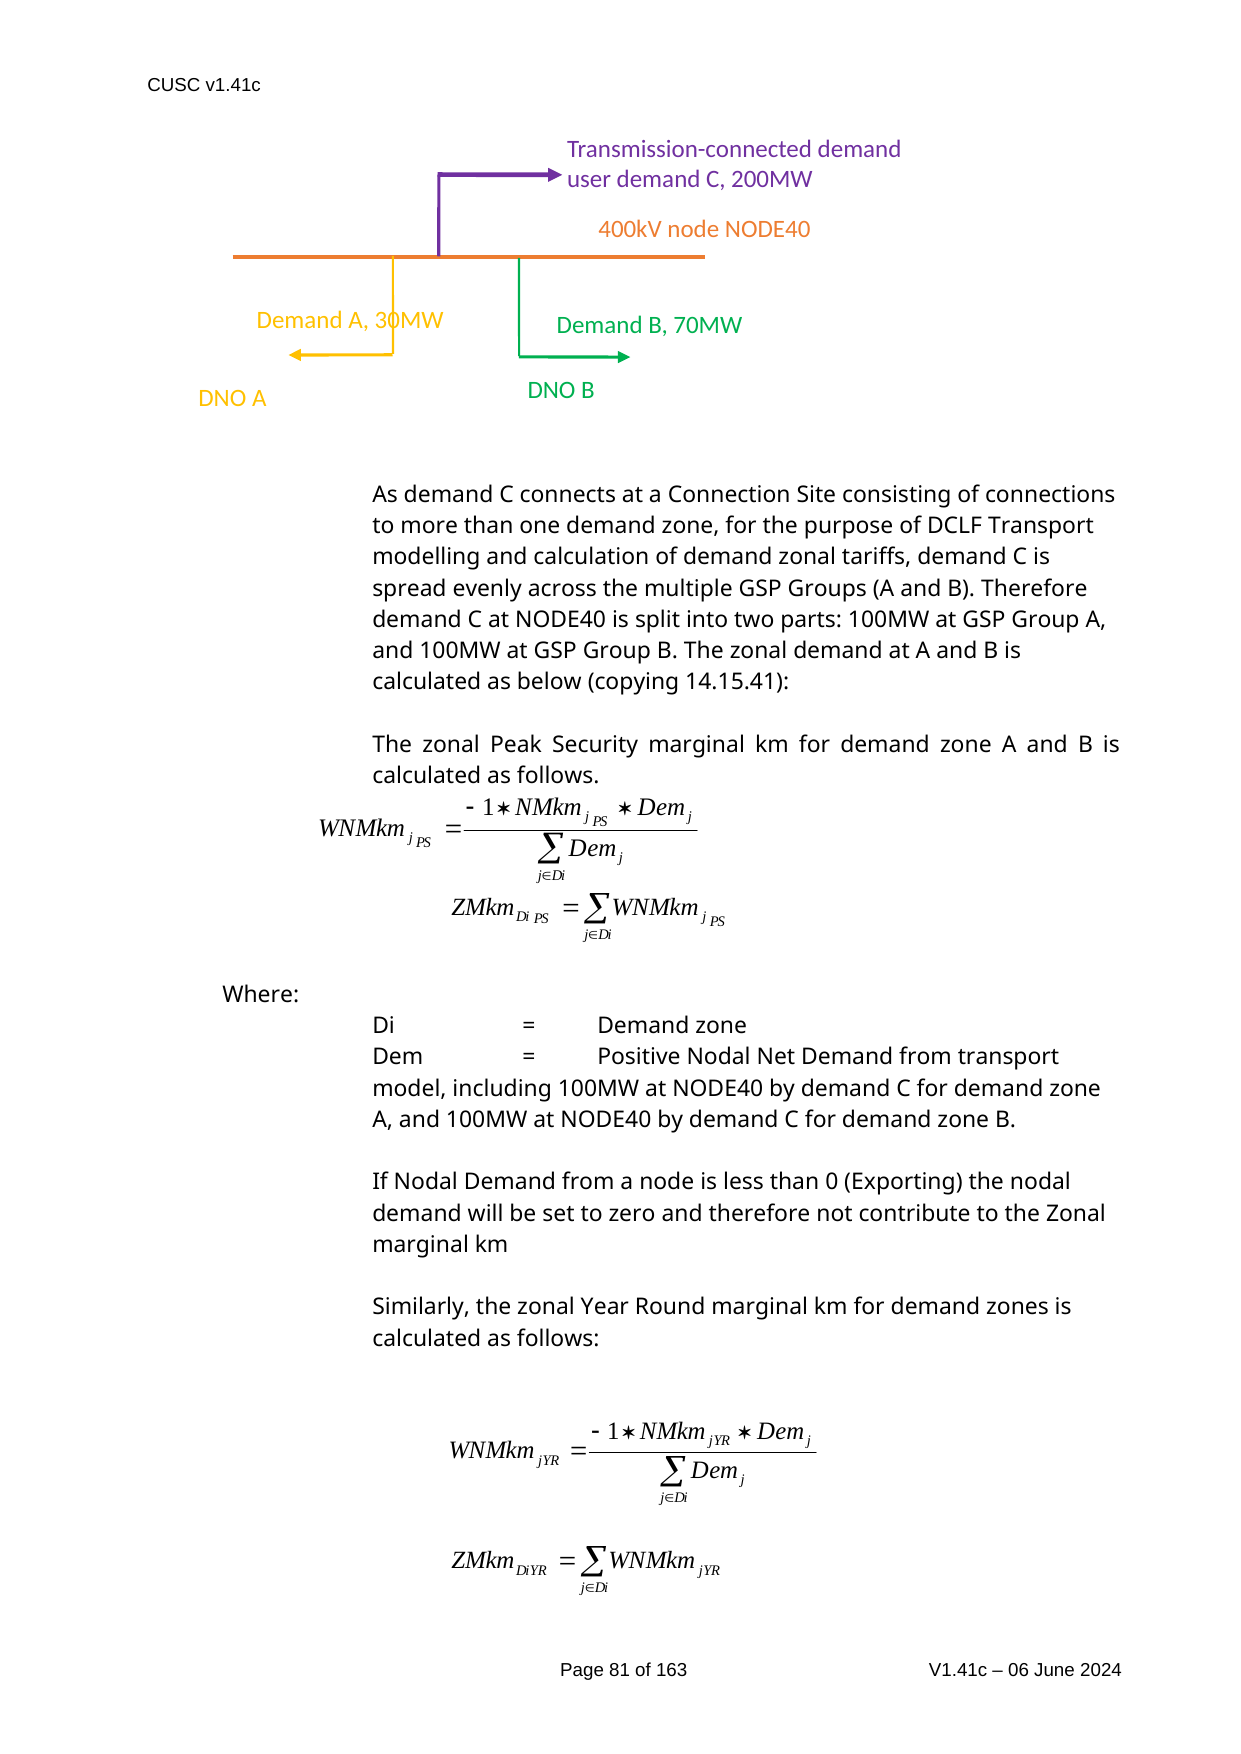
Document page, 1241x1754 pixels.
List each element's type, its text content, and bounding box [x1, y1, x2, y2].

text Di = Demand zone [297, 1009, 1121, 1040]
text The zonal Peak Security marginal km for demand zone A and B is calculated as follows. [372, 728, 1121, 790]
text Similarly, the zonal Year Round marginal km for demand zones is calculated as follows: [372, 1290, 1121, 1353]
text Where: [147, 978, 1121, 1009]
text Dem = Positive Nodal Net Demand from transport model, including 100MW at NODE40 by demand C for demand zone A, and 100MW at NODE40 by demand C for demand zone B. [372, 1040, 1121, 1134]
text As demand C connects at a Connection Site consisting of connections to more than one demand zone, for the purpose of DCLF Transport modelling and calculation of demand zonal tariffs, demand C is spread evenly across the multiple GSP Groups (A and B). Therefore demand C at NODE40 is split into two parts: 100MW at GSP Group A, and 100MW at GSP Group B. The zonal demand at A and B is calculated as below (copying 14.15.41): [372, 478, 1121, 697]
text If Nodal Demand from a node is less than 0 (Exporting) the nodal demand will be set to zero and therefore not contribute to the Zonal marginal km [372, 1165, 1121, 1259]
